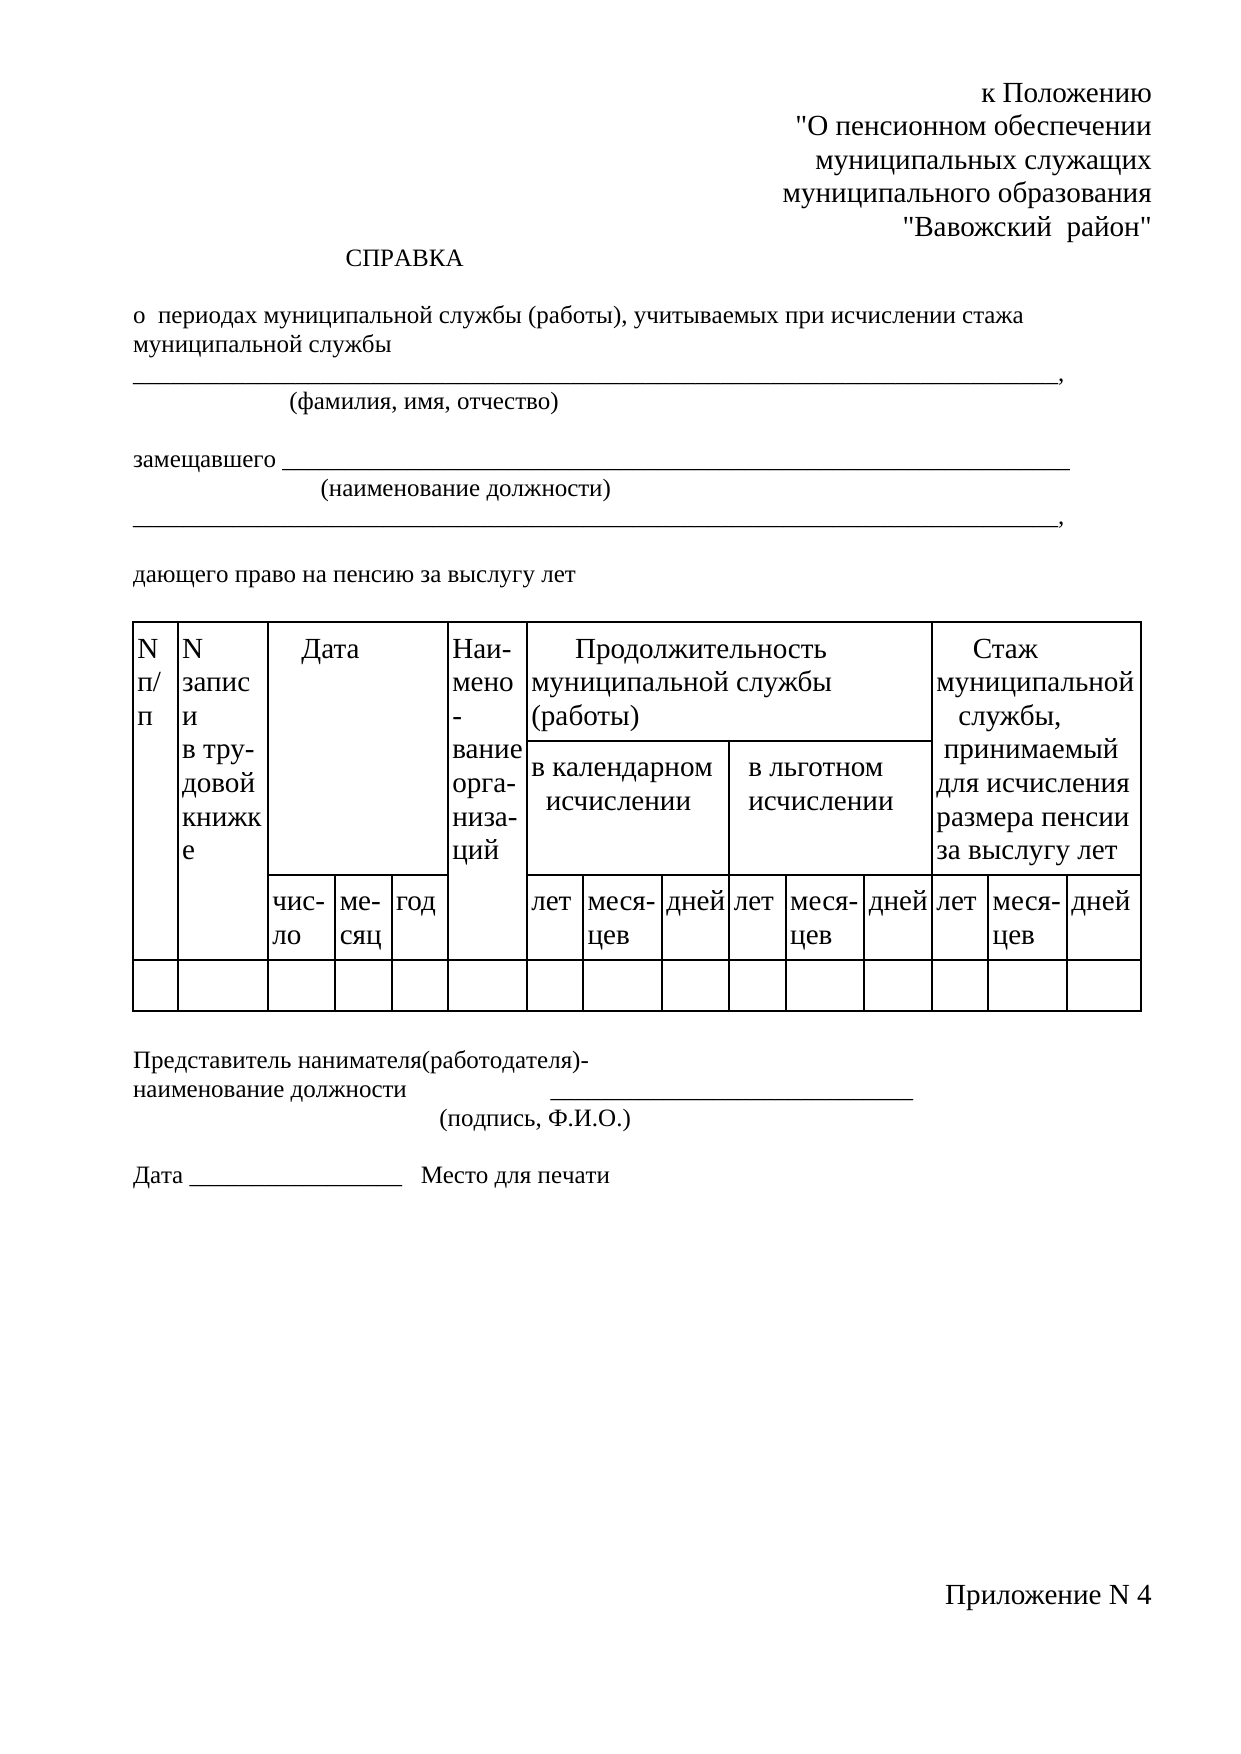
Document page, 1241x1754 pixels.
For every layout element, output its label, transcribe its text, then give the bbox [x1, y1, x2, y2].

table_cell чис- ло [269, 876, 334, 958]
table_header N п/ п [134, 623, 177, 958]
table_cell [730, 961, 785, 1010]
table_cell лет [933, 876, 987, 958]
table_cell [336, 961, 391, 1010]
text Представитель нанимателя(работодателя)- [133, 1045, 1152, 1074]
table_cell [528, 961, 582, 1010]
table_cell дней [663, 876, 728, 958]
text Приложение N 4 [133, 1577, 1152, 1611]
table_cell [134, 961, 177, 1010]
table_cell [449, 961, 526, 1010]
text к Положению [133, 75, 1152, 108]
table_cell [787, 961, 863, 1010]
text __________________________________________________________________________, [133, 358, 1152, 386]
table_cell [989, 961, 1066, 1010]
table_cell меся- цев [584, 876, 661, 958]
text муниципальной службы [133, 329, 1152, 358]
table_cell [865, 961, 931, 1010]
text "О пенсионном обеспечении [133, 108, 1152, 142]
table_cell [179, 961, 267, 1010]
text муниципальных служащих [133, 142, 1152, 176]
table_cell лет [730, 876, 785, 958]
table_header Дата [269, 623, 447, 874]
table_cell меся- цев [989, 876, 1066, 958]
text дающего право на пенсию за выслугу лет [133, 559, 1152, 588]
text (подпись, Ф.И.О.) [133, 1103, 1152, 1132]
table_cell в календарном исчислении [528, 742, 728, 874]
table_cell [393, 961, 447, 1010]
table_cell [584, 961, 661, 1010]
text СПРАВКА [133, 243, 1152, 271]
text о периодах муниципальной службы (работы), учитываемых при исчислении стажа [133, 300, 1152, 329]
text замещавшего _______________________________________________________________ [133, 444, 1152, 473]
table_cell в льготном исчислении [730, 742, 931, 874]
table_cell год [393, 876, 447, 958]
table_header N записи в тру- довой книжке [179, 623, 267, 958]
table_cell лет [528, 876, 582, 958]
text наименование должности _____________________________ [133, 1074, 1152, 1103]
table_cell [1068, 961, 1140, 1010]
text "Вавожский район" [133, 209, 1152, 243]
table_header Наи- мено- вание орга- низа- ций [449, 623, 526, 958]
table_cell меся- цев [787, 876, 863, 958]
text Дата _________________ Место для печати [133, 1160, 1152, 1189]
table_cell ме- сяц [336, 876, 391, 958]
text __________________________________________________________________________, [133, 501, 1152, 530]
table_cell дней [1068, 876, 1140, 958]
table_cell [663, 961, 728, 1010]
table_cell дней [865, 876, 931, 958]
table_header Стаж муниципальной службы, принимаемый для исчисления размера пенсии за выслугу лет [933, 623, 1140, 874]
table_header Продолжительность муниципальной службы (работы) [528, 623, 931, 739]
table_cell [933, 961, 987, 1010]
text муниципального образования [133, 176, 1152, 209]
text (наименование должности) [133, 473, 1152, 501]
table_cell [269, 961, 334, 1010]
text (фамилия, имя, отчество) [133, 386, 1152, 415]
